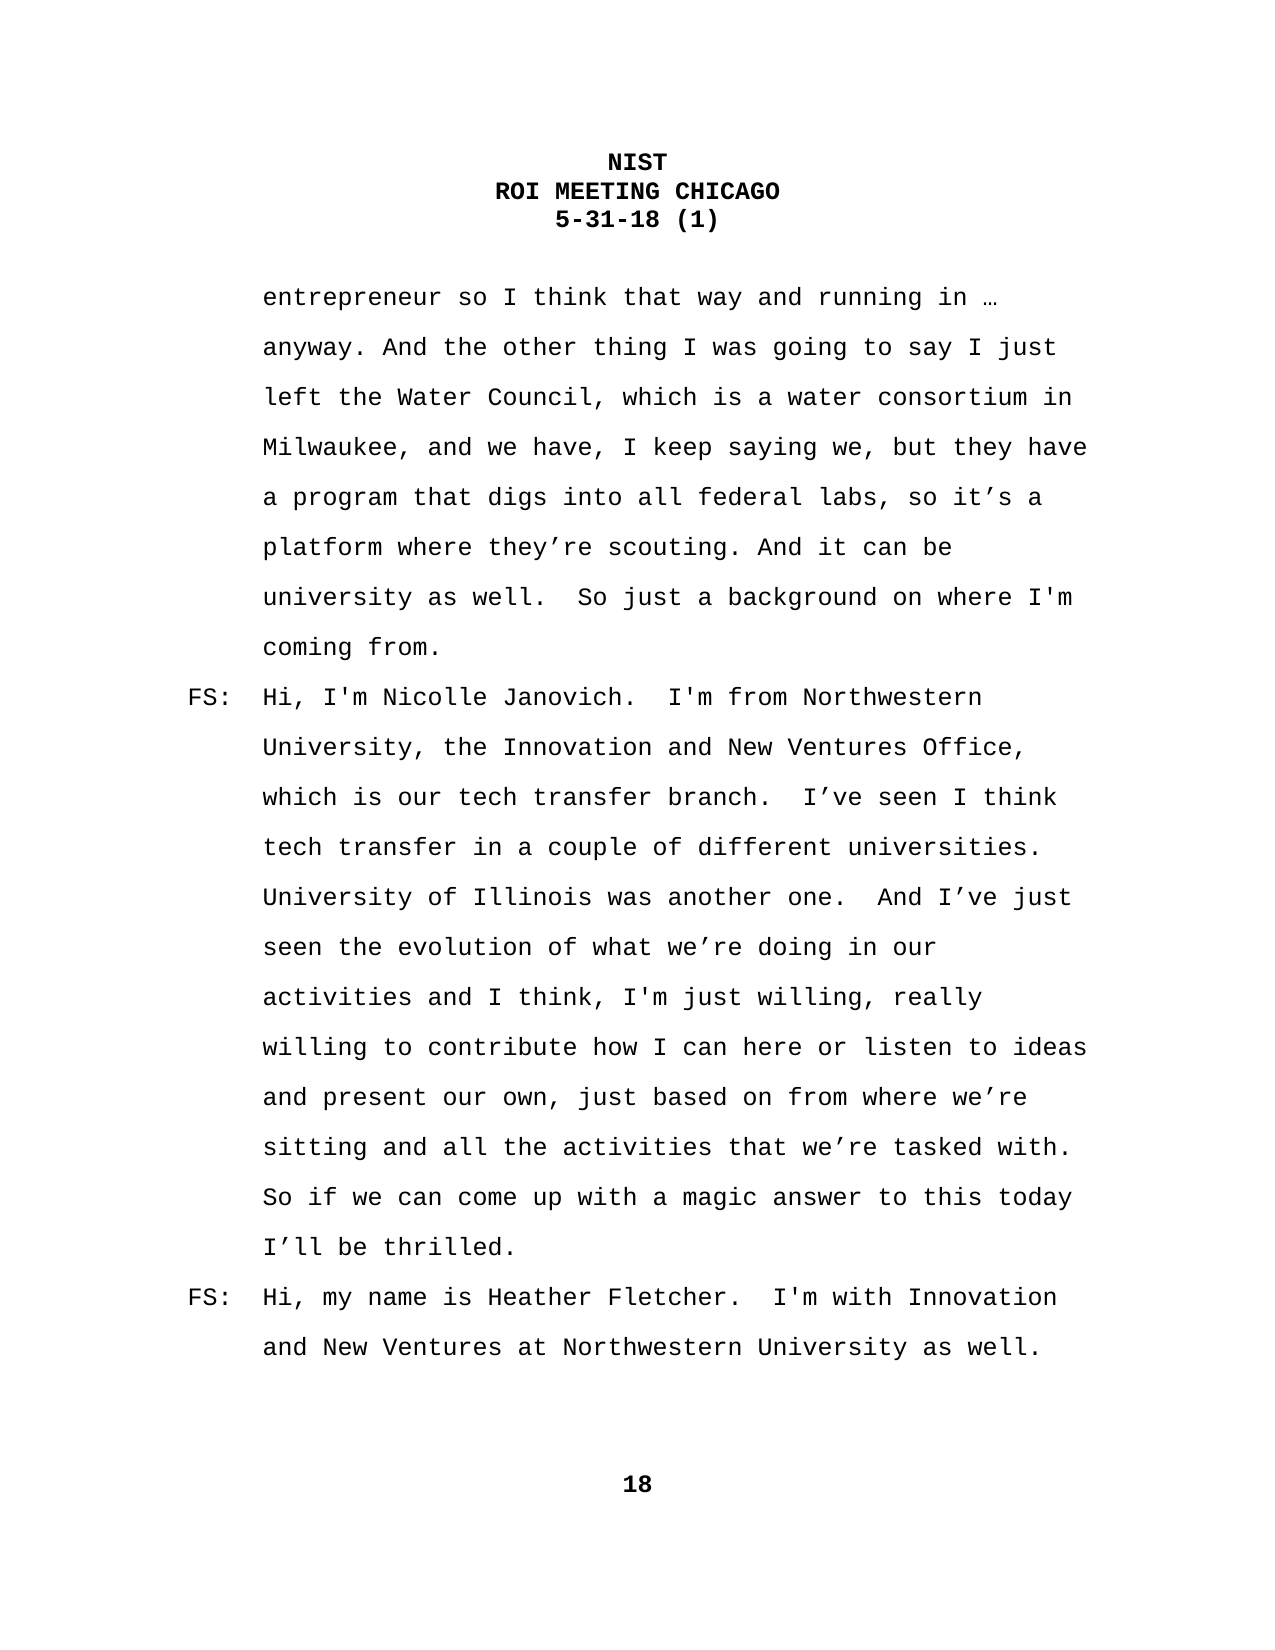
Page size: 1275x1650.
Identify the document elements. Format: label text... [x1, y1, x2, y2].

text FS: Hi, I'm Nicolle Janovich. I'm from Northwestern University, the Innovation and New Ventures Office, which is our tech transfer branch. I’ve seen I think tech transfer in a couple of different universities. University of Illinois was another one. And I’ve just seen the evolution of what we’re doing in our activities and I think, I'm just willing, really willing to contribute how I can here or listen to ideas and present our own, just based on from where we’re sitting and all the activities that we’re tasked with. So if we can come up with a magic answer to this today I’ll be thrilled. [187, 663, 1087, 1263]
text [187, 1263, 1087, 1363]
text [187, 263, 1087, 663]
